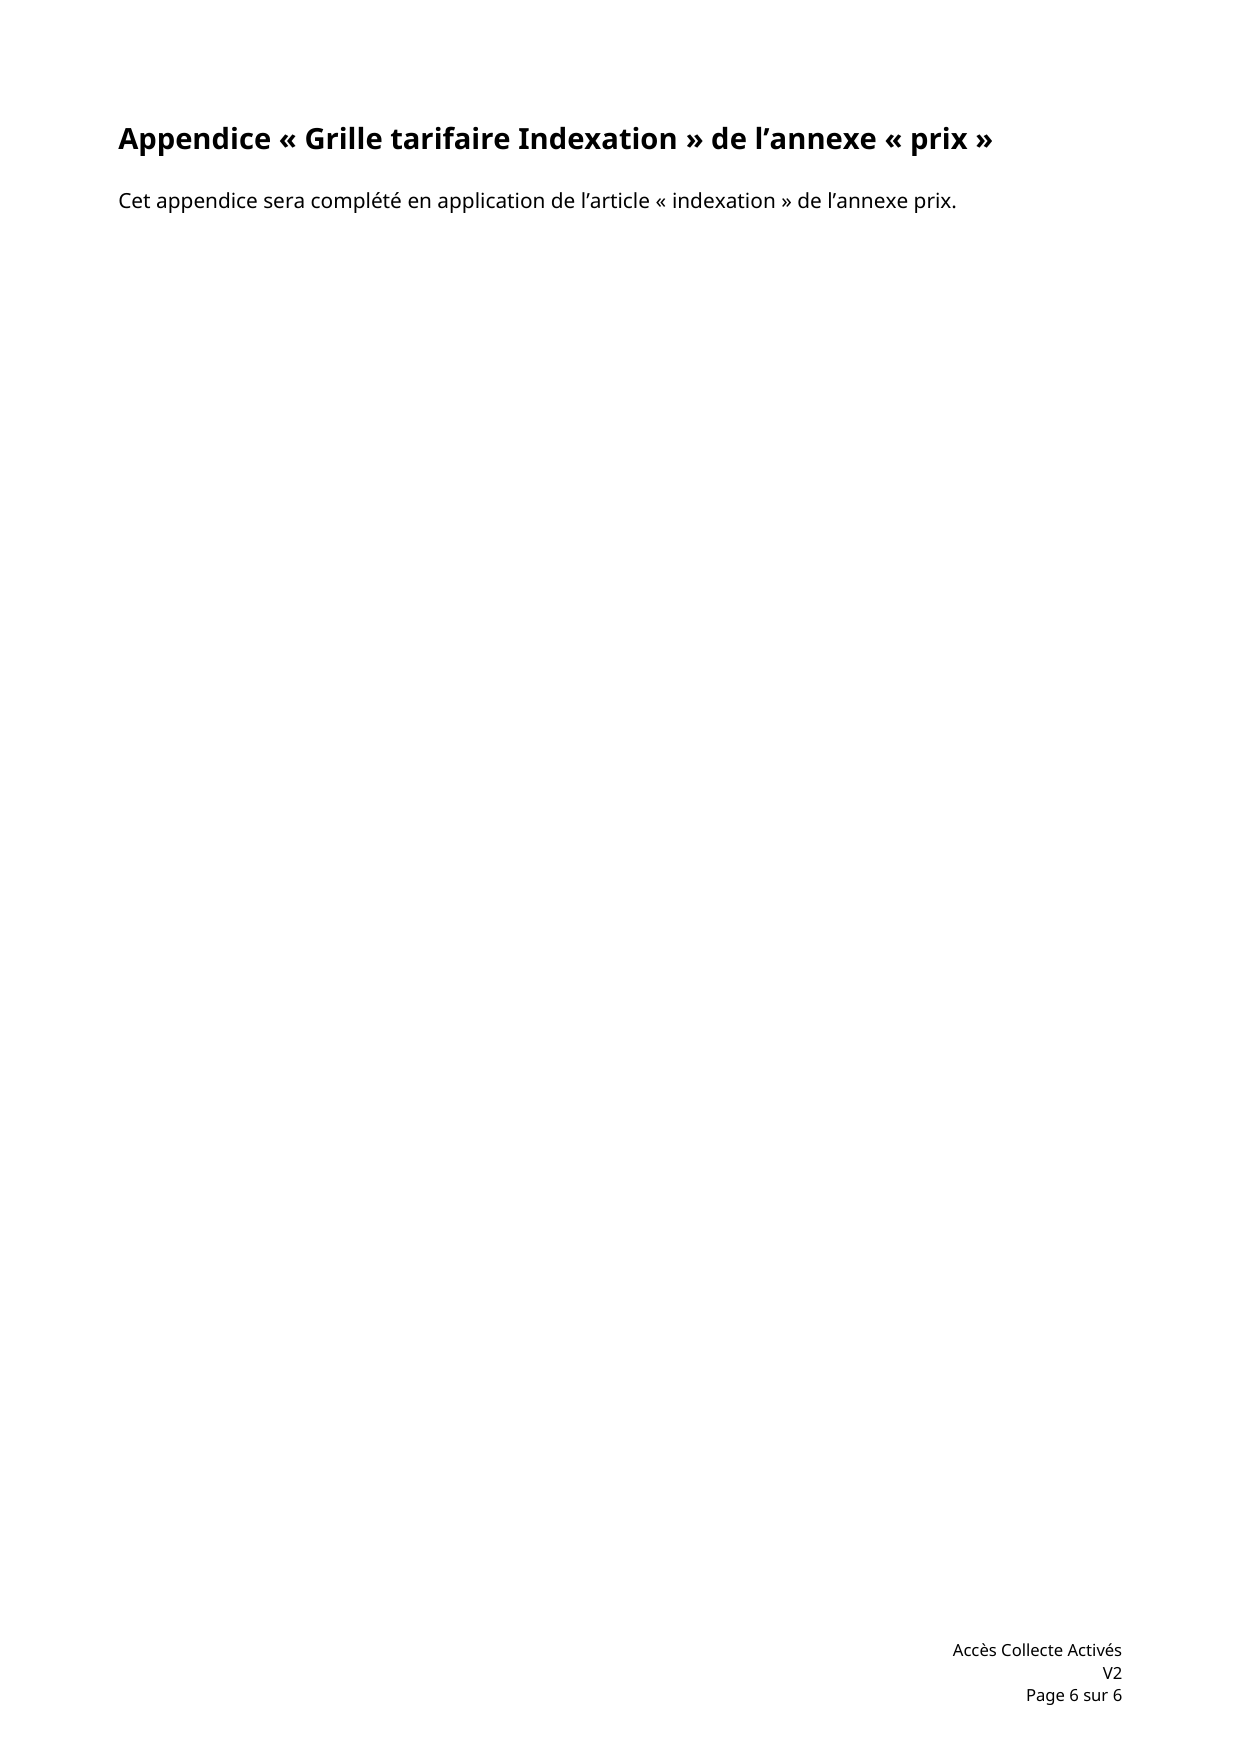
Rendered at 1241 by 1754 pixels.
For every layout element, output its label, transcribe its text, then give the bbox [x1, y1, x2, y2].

text Appendice « Grille tarifaire Indexation » de l’annexe « prix » [118, 118, 1122, 158]
text Cet appendice sera complété en application de l’article « indexation » de l’annexe prix. [118, 186, 1122, 215]
